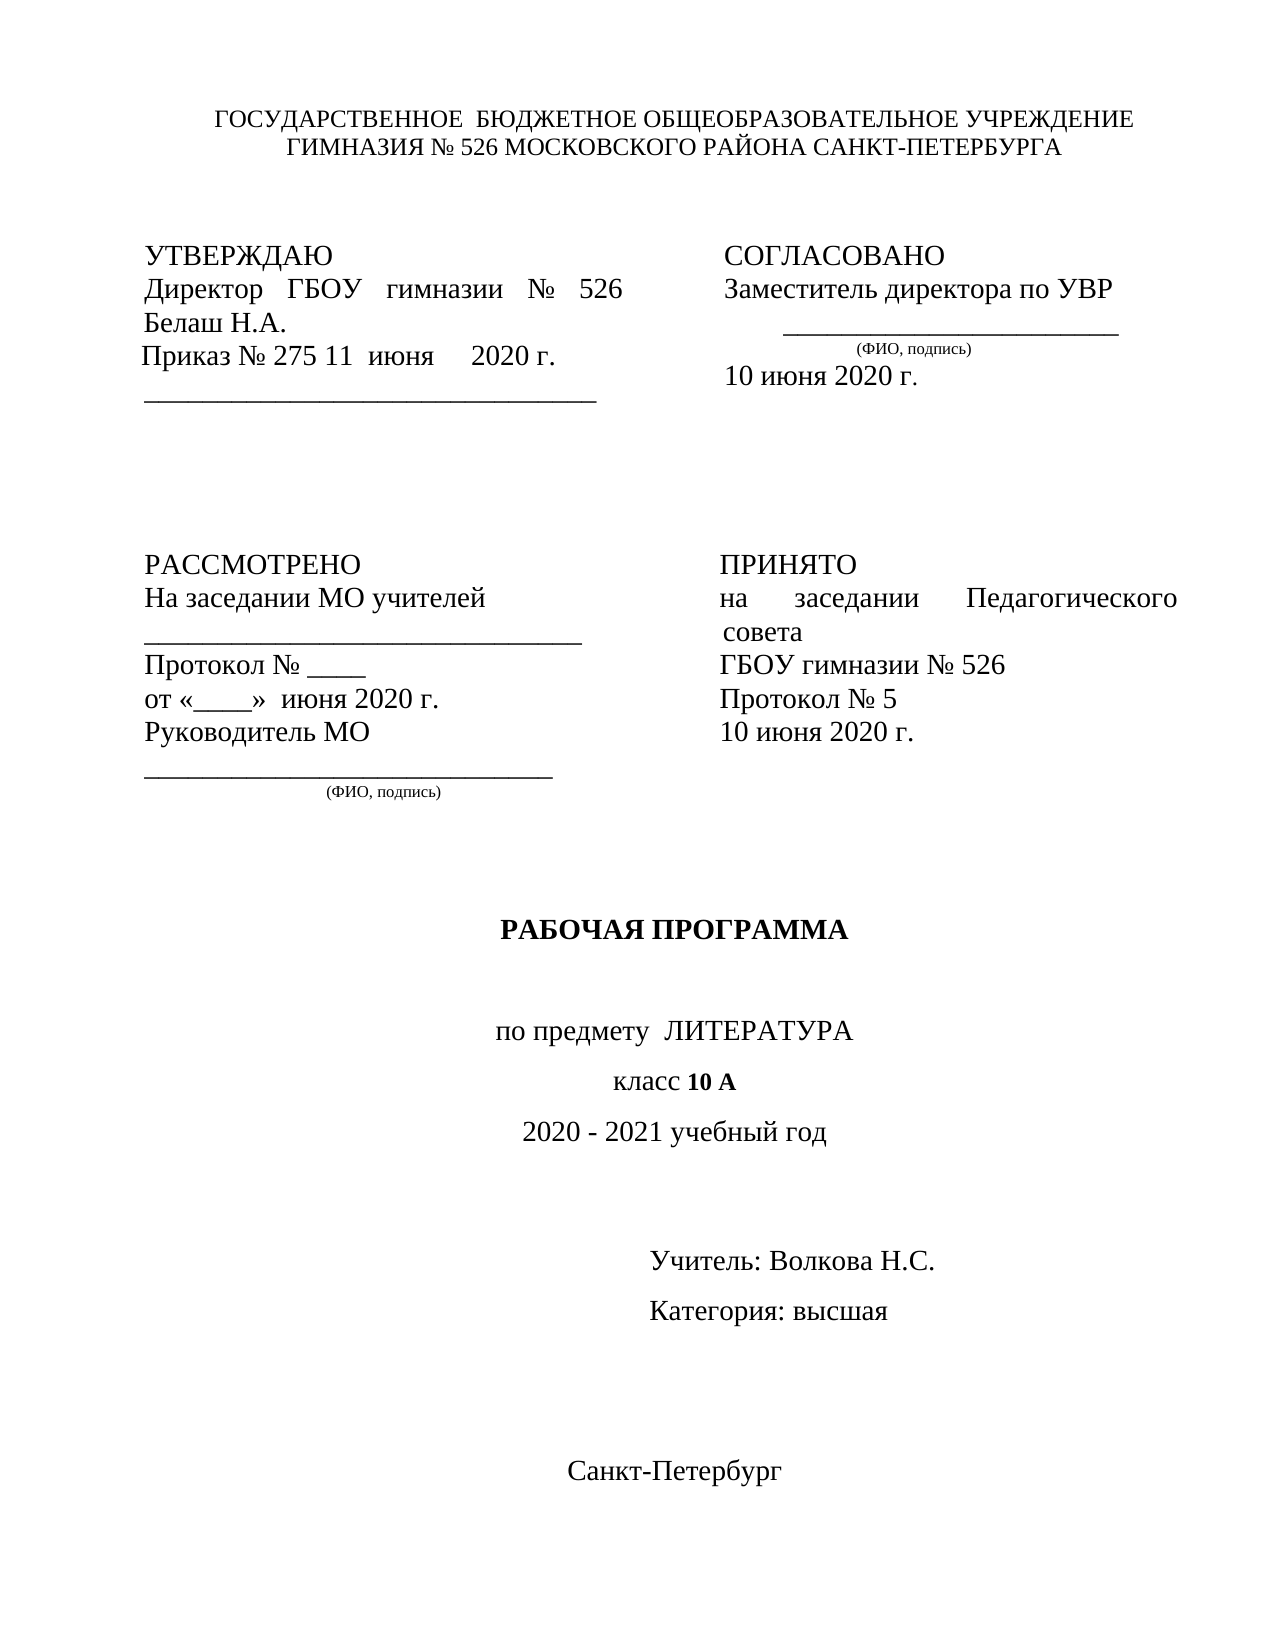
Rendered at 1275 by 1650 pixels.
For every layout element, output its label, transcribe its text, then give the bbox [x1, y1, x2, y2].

table_header СОГЛАСОВАНО Заместитель директора по УВР _______________________ (ФИО, подпись) 10 июня 2020 г. [634, 238, 1189, 547]
text Учитель: Волкова Н.С. [575, 1243, 1216, 1277]
text 2020 - 2021 учебный год [59, 1114, 1216, 1147]
table_cell ПРИНЯТО на заседании Педагогического совета ГБОУ гимназии № 526 Протокол № 5 10 июня 2020 г. [634, 547, 1189, 845]
text ГИМНАЗИЯ № 526 МОСКОВСКОГО РАЙОНА САНКТ-ПЕТЕРБУРГА [59, 132, 1216, 161]
text Санкт-Петербург [59, 1453, 1216, 1486]
text Категория: высшая [575, 1293, 1216, 1327]
text класс 10 А [59, 1063, 1216, 1097]
table_header УТВЕРЖДАЮ Директор ГБОУ гимназии № 526 Белаш Н.А. Приказ № 275 11 июня 2020 г. _______________________________ [59, 238, 634, 547]
text ГОСУДАРСТВЕННОЕ БЮДЖЕТНОЕ ОБЩЕОБРАЗОВАТЕЛЬНОЕ УЧРЕЖДЕНИЕ [59, 104, 1216, 132]
text по предмету ЛИТЕРАТУРА [59, 1013, 1216, 1047]
text РАБОЧАЯ ПРОГРАММА [59, 912, 1216, 946]
table_cell РАССМОТРЕНО На заседании МО учителей ______________________________ Протокол № ____ от «____» июня 2020 г. Руководитель МО ____________________________ (ФИО, подпись) [59, 547, 634, 845]
